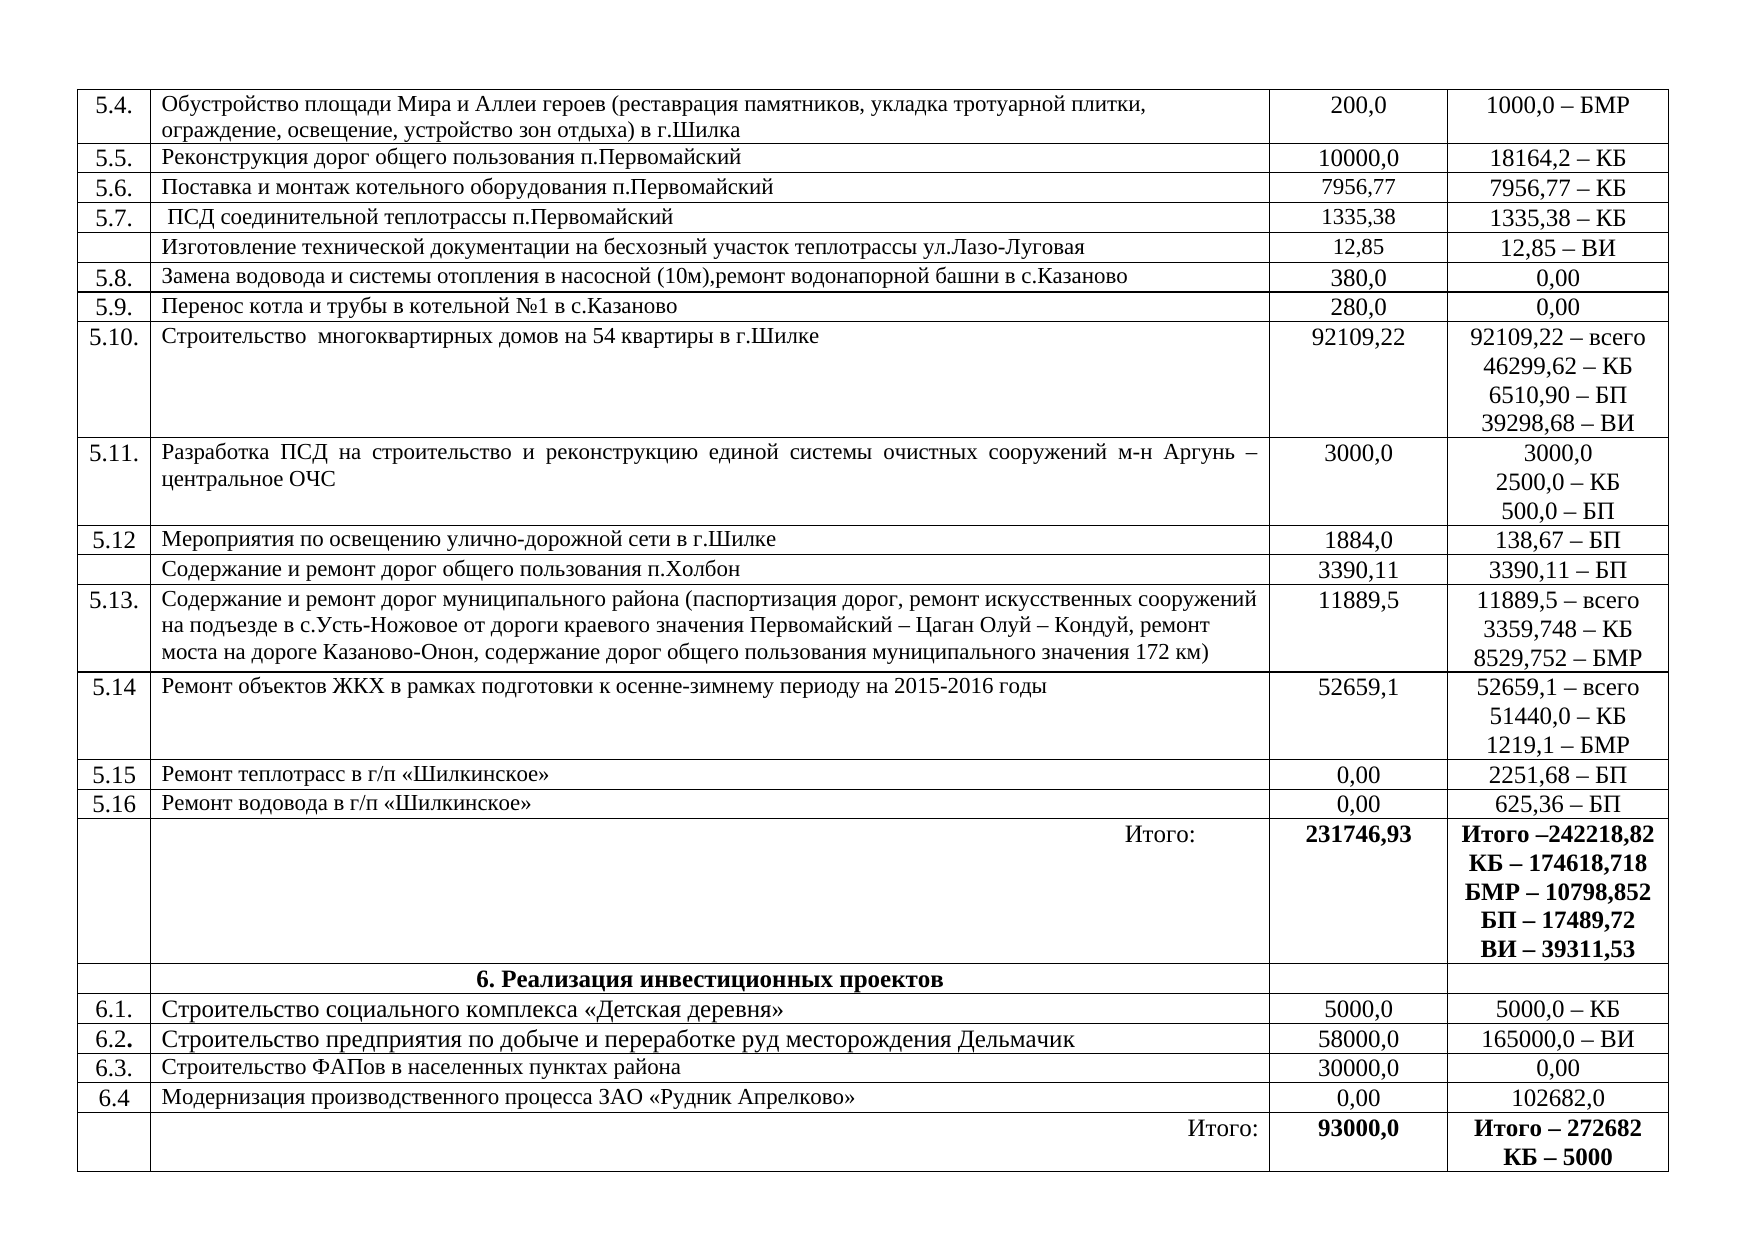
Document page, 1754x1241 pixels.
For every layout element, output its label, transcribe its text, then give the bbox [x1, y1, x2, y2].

table_cell Итого: [151, 1113, 1269, 1171]
table_cell 93000,0 [1270, 1113, 1447, 1171]
table_cell Модернизация производственного процесса ЗАО «Рудник Апрелково» [151, 1083, 1269, 1112]
table_cell 12,85 – ВИ [1448, 233, 1668, 262]
table_cell Перенос котла и трубы в котельной №1 в с.Казаново [151, 293, 1269, 321]
table_cell Строительство многоквартирных домов на 54 квартиры в г.Шилке [151, 322, 1269, 437]
table_cell 30000,0 [1270, 1054, 1447, 1082]
table_cell [78, 555, 150, 584]
table_cell 5.5. [78, 144, 150, 172]
table_cell Реконструкция дорог общего пользования п.Первомайский [151, 144, 1269, 172]
table_cell Изготовление технической документации на бесхозный участок теплотрассы ул.Лазо-Луговая [151, 233, 1269, 262]
table_cell Строительство ФАПов в населенных пунктах района [151, 1054, 1269, 1082]
table_cell 7956,77 – КБ [1448, 173, 1668, 202]
table_cell 3000,0 2500,0 – КБ 500,0 – БП [1448, 438, 1668, 524]
table_cell 0,00 [1448, 293, 1668, 321]
table_cell ПСД соединительной теплотрассы п.Первомайский [151, 203, 1269, 232]
table_cell 5.6. [78, 173, 150, 202]
table_cell 18164,2 – КБ [1448, 144, 1668, 172]
table_cell 5.15 [78, 760, 150, 788]
table_cell Замена водовода и системы отопления в насосной (10м),ремонт водонапорной башни в с.Казаново [151, 263, 1269, 291]
table_cell Строительство социального комплекса «Детская деревня» [151, 994, 1269, 1023]
table_cell 7956,77 [1270, 173, 1447, 202]
table_cell [78, 964, 150, 993]
table_cell [78, 233, 150, 262]
table_cell 5.10. [78, 322, 150, 437]
table_cell 1335,38 [1270, 203, 1447, 232]
table_cell Ремонт водовода в г/п «Шилкинское» [151, 790, 1269, 818]
table_cell 280,0 [1270, 293, 1447, 321]
table_cell 3000,0 [1270, 438, 1447, 524]
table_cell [1448, 1113, 1668, 1171]
table_cell 165000,0 – ВИ [1448, 1024, 1668, 1052]
table_cell 625,36 – БП [1448, 790, 1668, 818]
table_cell 6.2. [78, 1024, 150, 1052]
table_cell 1000,0 – БМР [1448, 90, 1668, 142]
table_cell 11889,5 – всего 3359,748 – КБ 8529,752 – БМР [1448, 585, 1668, 671]
table_cell 58000,0 [1270, 1024, 1447, 1052]
table_cell Строительство предприятия по добыче и переработке руд месторождения Дельмачик [151, 1024, 1269, 1052]
table_cell 5000,0 – КБ [1448, 994, 1668, 1023]
table_cell Итого –242218,82 КБ – 174618,718 БМР – 10798,852 БП – 17489,72 ВИ – 39311,53 [1448, 819, 1668, 963]
table_cell 380,0 [1270, 263, 1447, 291]
table_cell [1270, 964, 1447, 993]
table_cell Мероприятия по освещению улично-дорожной сети в г.Шилке [151, 526, 1269, 554]
table_cell 92109,22 [1270, 322, 1447, 437]
table_cell 3390,11 – БП [1448, 555, 1668, 584]
table_cell 1335,38 – КБ [1448, 203, 1668, 232]
table_cell 6.1. [78, 994, 150, 1023]
table_cell Поставка и монтаж котельного оборудования п.Первомайский [151, 173, 1269, 202]
table_cell 0,00 [1448, 1054, 1668, 1082]
table_cell 0,00 [1270, 1083, 1447, 1112]
table_cell 5.8. [78, 263, 150, 291]
table_cell 0,00 [1448, 263, 1668, 291]
table_cell Обустройство площади Мира и Аллеи героев (реставрация памятников, укладка тротуарной плитки, ограждение, освещение, устройство зон отдыха) в г.Шилка [151, 90, 1269, 142]
table_cell Итого: [151, 819, 1269, 963]
table_cell 6. Реализация инвестиционных проектов [151, 964, 1269, 993]
table_cell 0,00 [1270, 760, 1447, 788]
table_cell [1448, 964, 1668, 993]
table_cell 5.12 [78, 526, 150, 554]
table_cell 5.9. [78, 293, 150, 321]
table_cell 138,67 – БП [1448, 526, 1668, 554]
table_cell 5.14 [78, 673, 150, 759]
table_cell 5.13. [78, 585, 150, 671]
table_cell 200,0 [1270, 90, 1447, 142]
table_cell 12,85 [1270, 233, 1447, 262]
table_cell 52659,1 – всего 51440,0 – КБ 1219,1 – БМР [1448, 673, 1668, 759]
table_cell 0,00 [1270, 790, 1447, 818]
table_cell 231746,93 [1270, 819, 1447, 963]
table_cell 1884,0 [1270, 526, 1447, 554]
table_cell 10000,0 [1270, 144, 1447, 172]
table_cell 3390,11 [1270, 555, 1447, 584]
table_cell 6.3. [78, 1054, 150, 1082]
table_cell 6.4 [78, 1083, 150, 1112]
table_cell 5.16 [78, 790, 150, 818]
table_cell Ремонт теплотрасс в г/п «Шилкинское» [151, 760, 1269, 788]
table_cell Содержание и ремонт дорог общего пользования п.Холбон [151, 555, 1269, 584]
table_cell Содержание и ремонт дорог муниципального района (паспортизация дорог, ремонт искусственных сооружений на подъезде в с.Усть-Ножовое от дороги краевого значения Первомайский – Цаган Олуй – Кондуй, ремонт моста на дороге Казаново-Онон, содержание дорог общего пользования муниципального значения 172 км) [151, 585, 1269, 671]
table_cell 5000,0 [1270, 994, 1447, 1023]
table_cell 102682,0 [1448, 1083, 1668, 1112]
table_cell 5.7. [78, 203, 150, 232]
table_cell 52659,1 [1270, 673, 1447, 759]
table_cell [78, 819, 150, 963]
table_cell 5.11. [78, 438, 150, 524]
table_cell 11889,5 [1270, 585, 1447, 671]
table_cell 92109,22 – всего 46299,62 – КБ 6510,90 – БП 39298,68 – ВИ [1448, 322, 1668, 437]
table_cell Ремонт объектов ЖКХ в рамках подготовки к осенне-зимнему периоду на 2015-2016 годы [151, 673, 1269, 759]
table_cell 5.4. [78, 90, 150, 142]
table_cell 2251,68 – БП [1448, 760, 1668, 788]
table_cell Разработка ПСД на строительство и реконструкцию единой системы очистных сооружений м-н Аргунь – центральное ОЧС [151, 438, 1269, 524]
table_cell [78, 1113, 150, 1171]
